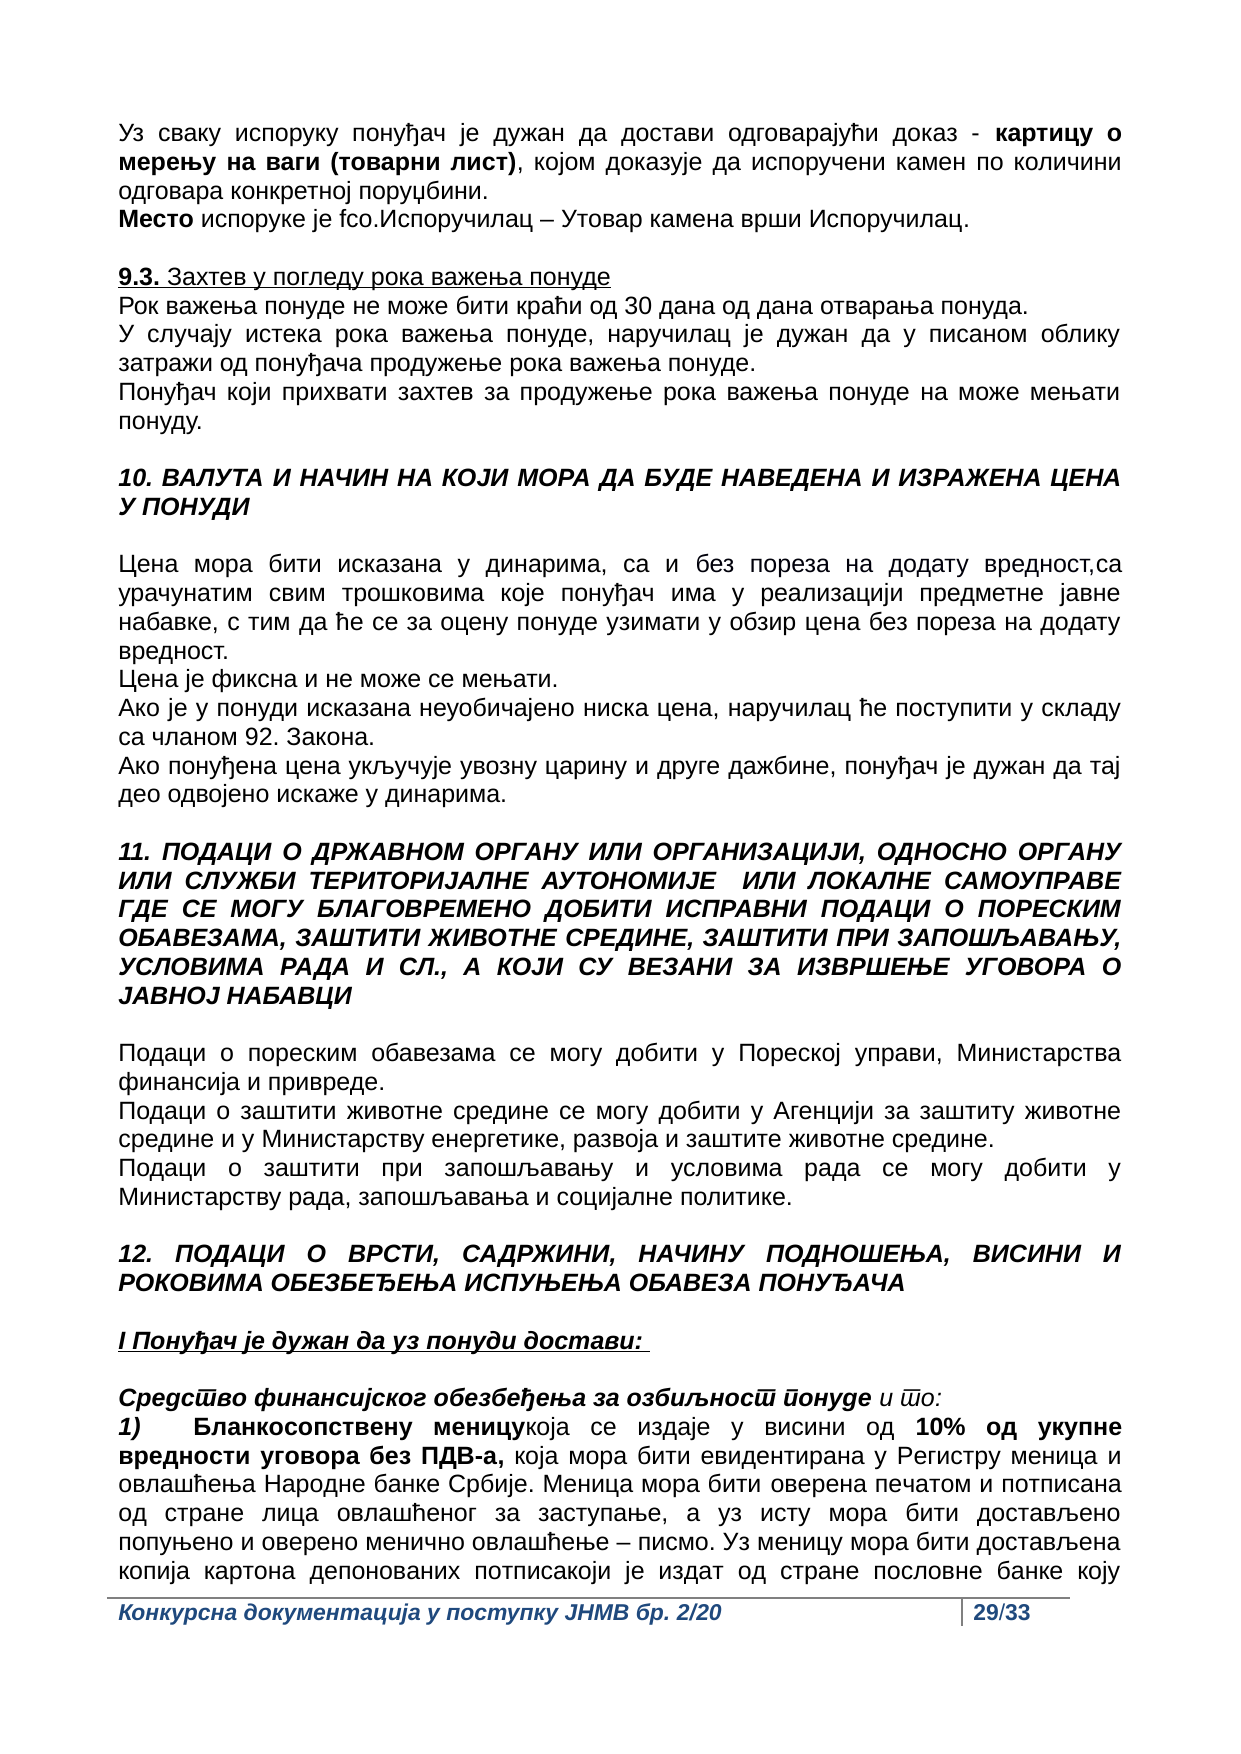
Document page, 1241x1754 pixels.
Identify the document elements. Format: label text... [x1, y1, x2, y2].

text I Понуђач је дужан да уз понуди достави: [118, 1326, 1122, 1354]
text Место испоруке је fco.Испоручилац – Утовар камена врши Испоручилац. [118, 204, 1122, 233]
text 11. ПОДАЦИ О ДРЖАВНОМ ОРГАНУ ИЛИ ОРГАНИЗАЦИЈИ, ОДНОСНО ОРГАНУ ИЛИ СЛУЖБИ ТЕРИТОРИЈАЛНЕ АУТОНОМИЈЕ ИЛИ ЛОКАЛНЕ САМОУПРАВЕ ГДЕ СЕ МОГУ БЛАГОВРЕМЕНО ДОБИТИ ИСПРАВНИ ПОДАЦИ О ПОРЕСКИМ ОБАВЕЗАМА, ЗАШТИТИ ЖИВОТНЕ СРЕДИНЕ, ЗАШТИТИ ПРИ ЗАПОШЉАВАЊУ, УСЛОВИМА РАДА И СЛ., А КОЈИ СУ ВЕЗАНИ ЗА ИЗВРШЕЊЕ УГОВОРА О ЈАВНОЈ НАБАВЦИ [118, 837, 1122, 1009]
text Средство финансијског обезбеђења за озбиљност понуде и то: [118, 1383, 1122, 1412]
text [118, 1412, 1122, 1584]
text Подаци о пореским обавезама се могу добити у Пореској управи, Министарства финансија и привреде. [118, 1038, 1122, 1096]
text Ако понуђена цена укључује увозну царину и друге дажбине, понуђач је дужан да тај део одвојено искаже у динарима. [118, 751, 1122, 808]
text 9.3. Захтев у погледу рока важења понуде [118, 262, 1122, 291]
text У случају истека рока важења понуде, наручилац је дужан да у писаном облику затражи од понуђача продужење рока важења понуде. [118, 319, 1122, 377]
text Подаци о заштити при запошљавању и условима рада се могу добити у Министарству рада, запошљавања и социјалне политике. [118, 1153, 1122, 1211]
text Цена мора бити исказана у динарима, са и без пореза на додату вредност,са урачунатим свим трошковима које понуђач има у реализацији предметне јавне набавке, с тим да ће се за оцену понуде узимати у обзир цена без пореза на додату вредност. [118, 549, 1122, 664]
text Цена је фиксна и не може се мењати. [118, 664, 1122, 693]
text Подаци о заштити животне средине се могу добити у Агенцији за заштиту животне средине и у Министарству енергетике, развоја и заштите животне средине. [118, 1096, 1122, 1153]
text Уз сваку испоруку понуђач је дужан да достави одговарајући доказ - картицу о мерењу на ваги (товарни лист), којом доказује да испоручени камен по количини одговара конкретној поруџбини. [118, 118, 1122, 204]
text Ако је у понуди исказана неуобичајено ниска цена, наручилац ће поступити у складу са чланом 92. Закона. [118, 693, 1122, 751]
text Понуђач који прихвати захтев за продужење рока важења понуде на може мењати понуду. [118, 377, 1122, 434]
text 12. ПОДАЦИ О ВРСТИ, САДРЖИНИ, НАЧИНУ ПОДНОШЕЊА, ВИСИНИ И РОКОВИМА ОБЕЗБЕЂЕЊА ИСПУЊЕЊА ОБАВЕЗА ПОНУЂАЧА [118, 1239, 1122, 1297]
text 10. ВАЛУТА И НАЧИН НА КОЈИ МОРА ДА БУДЕ НАВЕДЕНА И ИЗРАЖЕНА ЦЕНА У ПОНУДИ [118, 463, 1122, 521]
text Рок важења понуде не може бити краћи од 30 дана од дана отварања понуда. [118, 291, 1122, 319]
